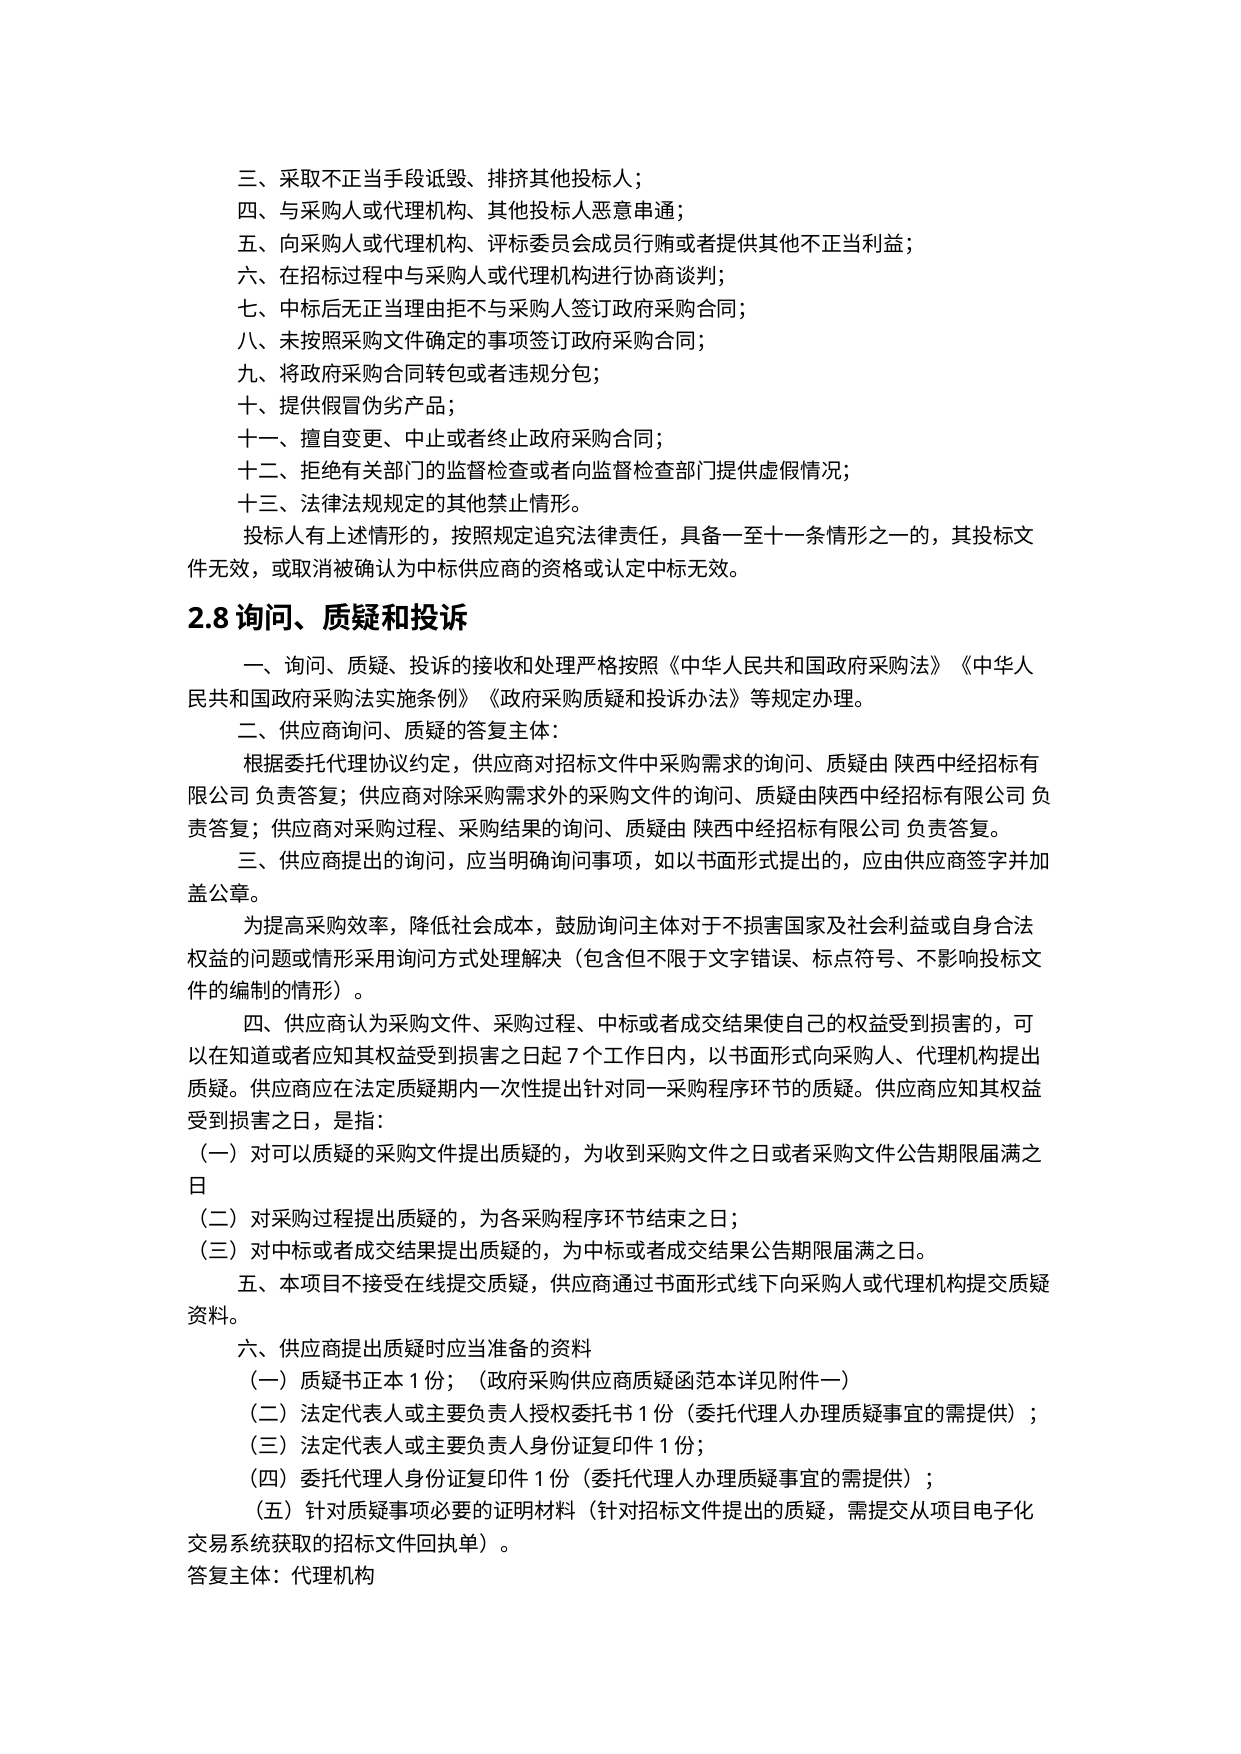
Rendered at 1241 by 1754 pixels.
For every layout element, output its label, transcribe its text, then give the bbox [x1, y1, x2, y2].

text 四、供应商认为采购文件、采购过程、中标或者成交结果使自己的权益受到损害的，可以在知道或者应知其权益受到损害之日起7个工作日内，以书面形式向采购人、代理机构提出质疑。供应商应在法定质疑期内一次性提出针对同一采购程序环节的质疑。供应商应知其权益受到损害之日，是指： [187, 1007, 1053, 1137]
text 根据委托代理协议约定，供应商对招标文件中采购需求的询问、质疑由 陕西中经招标有限公司 负责答复；供应商对除采购需求外的采购文件的询问、质疑由陕西中经招标有限公司 负责答复；供应商对采购过程、采购结果的询问、质疑由 陕西中经招标有限公司 负责答复。 [187, 747, 1053, 844]
text 2.8询问、质疑和投诉 [187, 584, 1053, 649]
text 四、与采购人或代理机构、其他投标人恶意串通； [187, 194, 1053, 227]
text 答复主体：代理机构 [187, 1559, 1053, 1592]
text 五、本项目不接受在线提交质疑，供应商通过书面形式线下向采购人或代理机构提交质疑资料。 [187, 1267, 1053, 1332]
text 六、在招标过程中与采购人或代理机构进行协商谈判； [187, 259, 1053, 292]
text 七、中标后无正当理由拒不与采购人签订政府采购合同； [187, 292, 1053, 324]
text 一、询问、质疑、投诉的接收和处理严格按照《中华人民共和国政府采购法》《中华人民共和国政府采购法实施条例》《政府采购质疑和投诉办法》等规定办理。 [187, 649, 1053, 714]
text 二、供应商询问、质疑的答复主体： [187, 714, 1053, 747]
text 为提高采购效率，降低社会成本，鼓励询问主体对于不损害国家及社会利益或自身合法权益的问题或情形采用询问方式处理解决（包含但不限于文字错误、标点符号、不影响投标文件的编制的情形）。 [187, 909, 1053, 1007]
text 六、供应商提出质疑时应当准备的资料 [187, 1332, 1053, 1364]
text （一）对可以质疑的采购文件提出质疑的，为收到采购文件之日或者采购文件公告期限届满之日 [187, 1137, 1053, 1202]
text 三、采取不正当手段诋毁、排挤其他投标人； [187, 162, 1053, 194]
text （五）针对质疑事项必要的证明材料（针对招标文件提出的质疑，需提交从项目电子化交易系统获取的招标文件回执单）。 [187, 1494, 1053, 1559]
text （四）委托代理人身份证复印件1份（委托代理人办理质疑事宜的需提供）； [187, 1462, 1053, 1494]
text （一）质疑书正本1份；（政府采购供应商质疑函范本详见附件一） [187, 1364, 1053, 1397]
text （二）对采购过程提出质疑的，为各采购程序环节结束之日； [187, 1202, 1053, 1234]
text （二）法定代表人或主要负责人授权委托书1份（委托代理人办理质疑事宜的需提供）； [187, 1397, 1053, 1429]
text 十、提供假冒伪劣产品； [187, 389, 1053, 422]
text 九、将政府采购合同转包或者违规分包； [187, 357, 1053, 389]
text 十二、拒绝有关部门的监督检查或者向监督检查部门提供虚假情况； [187, 454, 1053, 487]
text （三）法定代表人或主要负责人身份证复印件1份； [187, 1429, 1053, 1462]
text （三）对中标或者成交结果提出质疑的，为中标或者成交结果公告期限届满之日。 [187, 1234, 1053, 1267]
text 八、未按照采购文件确定的事项签订政府采购合同； [187, 324, 1053, 357]
text 三、供应商提出的询问，应当明确询问事项，如以书面形式提出的，应由供应商签字并加盖公章。 [187, 844, 1053, 909]
text 投标人有上述情形的，按照规定追究法律责任，具备一至十一条情形之一的，其投标文件无效，或取消被确认为中标供应商的资格或认定中标无效。 [187, 519, 1053, 584]
text 十三、法律法规规定的其他禁止情形。 [187, 487, 1053, 519]
text 十一、擅自变更、中止或者终止政府采购合同； [187, 422, 1053, 454]
text 五、向采购人或代理机构、评标委员会成员行贿或者提供其他不正当利益； [187, 227, 1053, 259]
